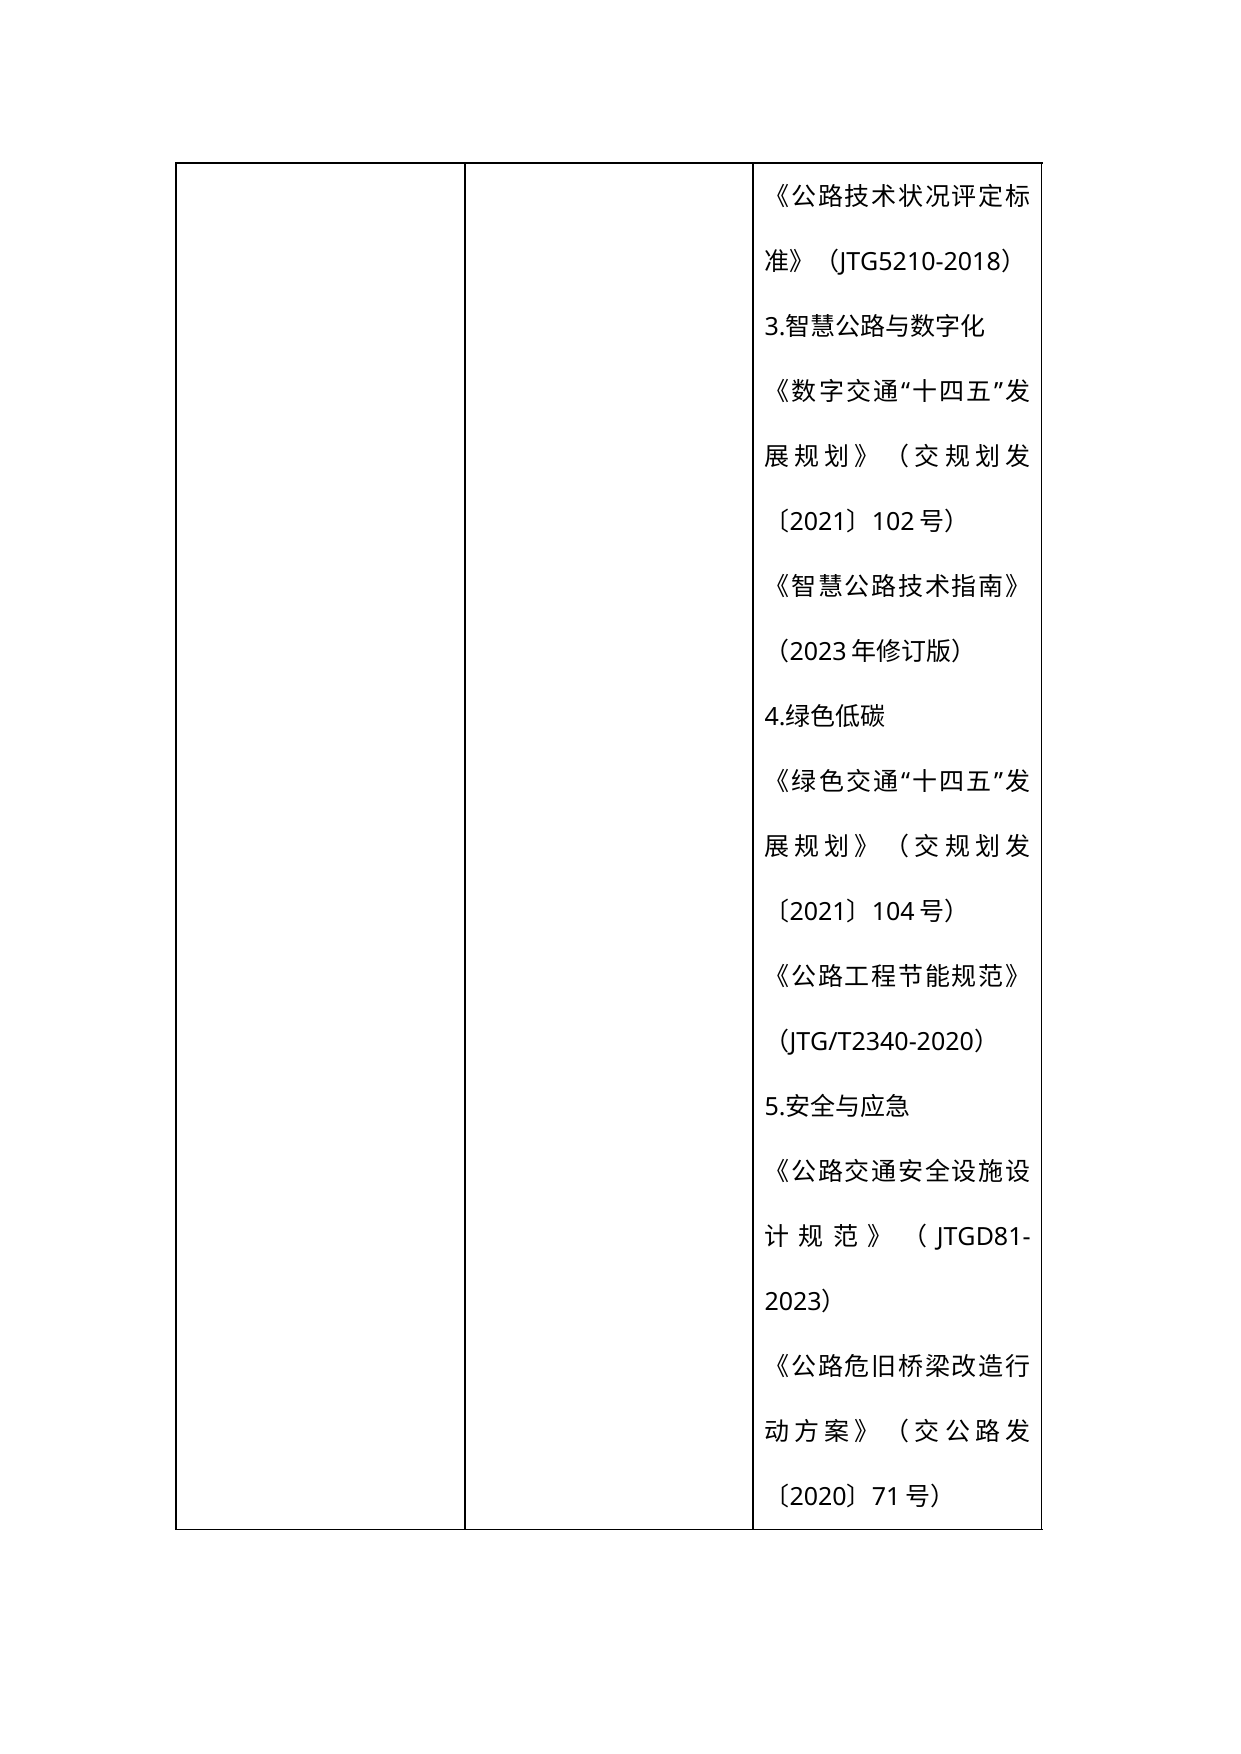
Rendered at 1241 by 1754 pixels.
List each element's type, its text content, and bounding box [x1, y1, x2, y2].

table_cell 1 [177, 164, 464, 1528]
table_cell [466, 164, 752, 1528]
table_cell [754, 164, 1041, 1528]
